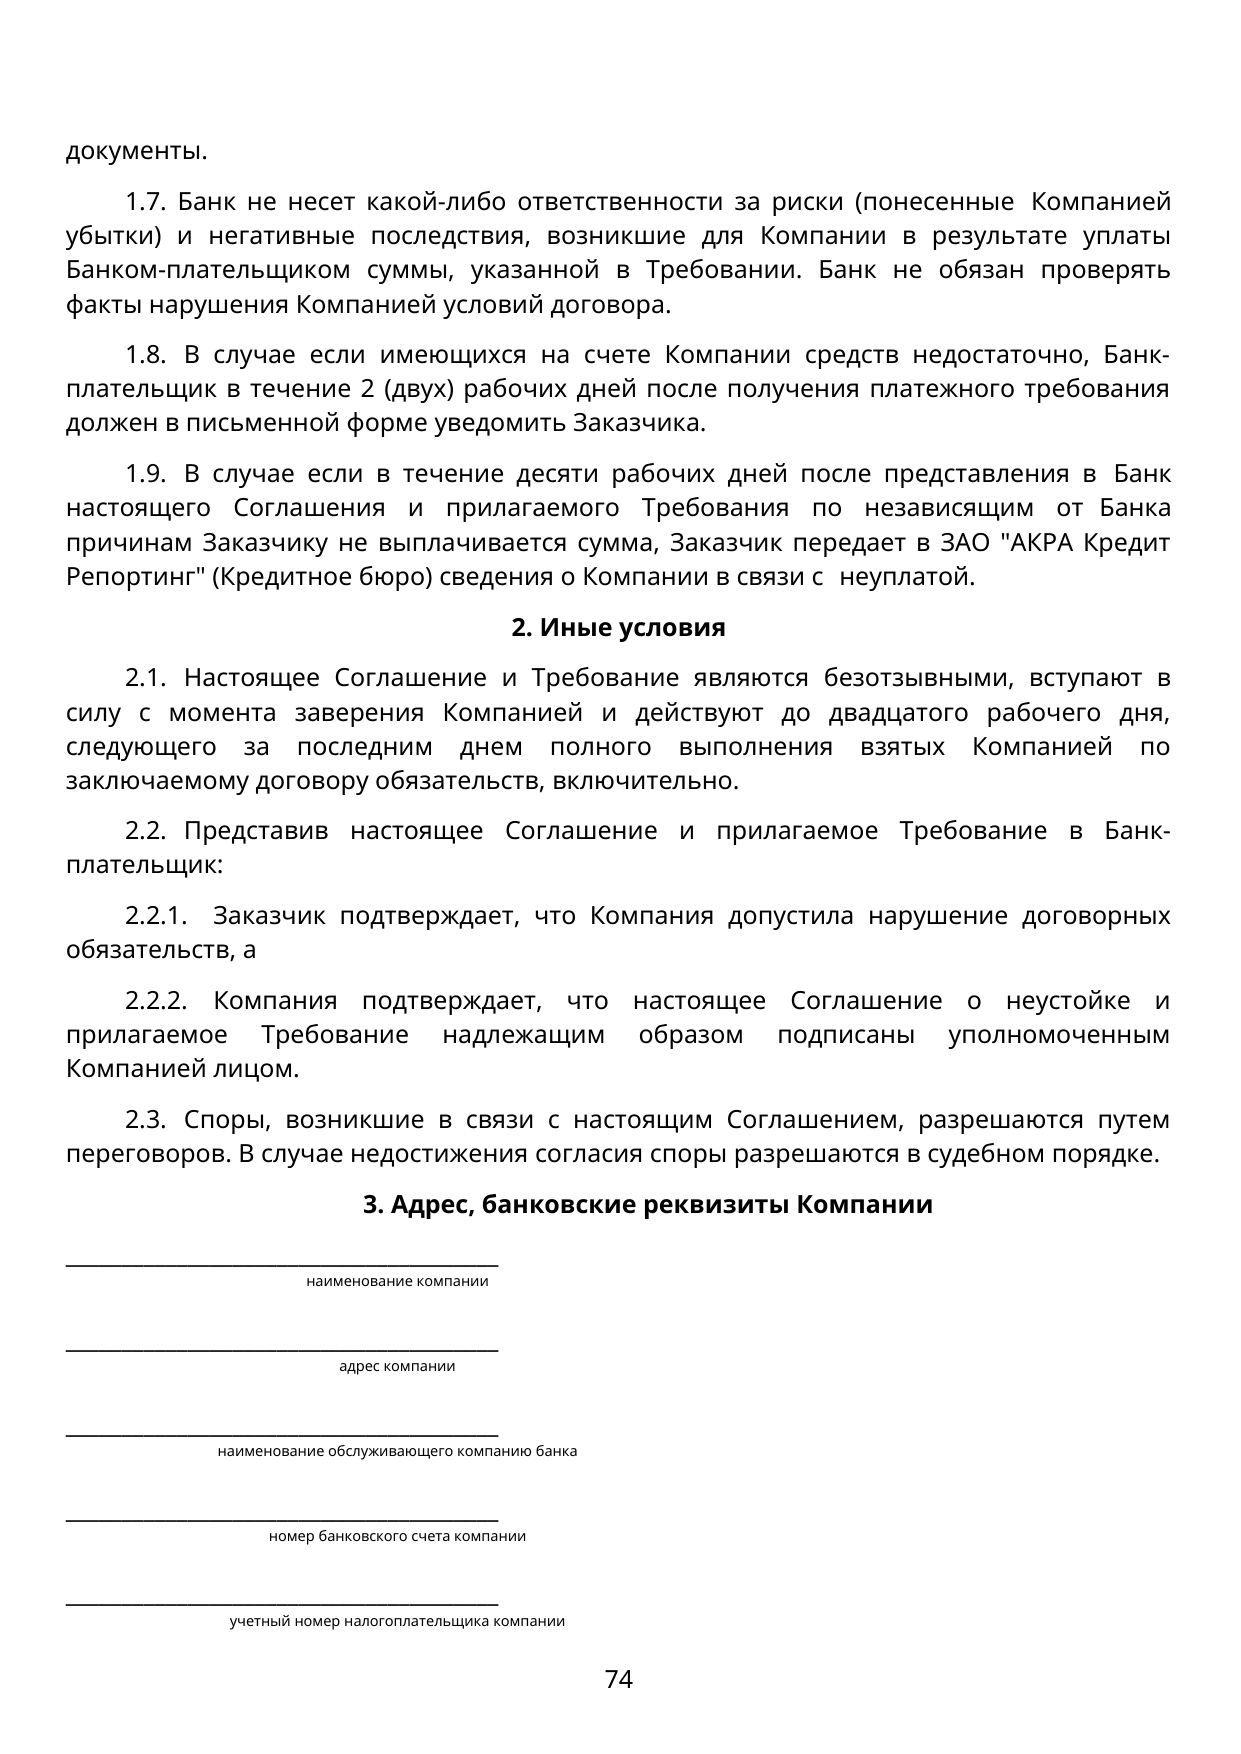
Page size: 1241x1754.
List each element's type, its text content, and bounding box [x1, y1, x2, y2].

text _______________________________________ [66, 1237, 1172, 1271]
text 2.2.1. Заказчик подтверждает, что Компания допустила нарушение договорных обязательств, а [66, 898, 1172, 966]
text _______________________________________ [66, 1576, 1172, 1610]
text _______________________________________ [66, 1491, 1172, 1525]
text _______________________________________ [66, 1322, 1172, 1356]
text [66, 133, 1172, 167]
text наименование обслуживающего компанию банка [66, 1441, 729, 1475]
text адрес компании [66, 1356, 729, 1390]
text 1.8. В случае если имеющихся на счете Компании средств недостаточно, Банк-плательщик в течение 2 (двух) рабочих дней после получения платежного требования должен в письменной форме уведомить Заказчика. [66, 337, 1172, 439]
text 3. Адрес, банковские реквизиты Компании [66, 1186, 1172, 1220]
text 1.7. Банк не несет какой-либо ответственности за риски (понесенные Компанией убытки) и негативные последствия, возникшие для Компании в результате уплаты Банком-плательщиком суммы, указанной в Требовании. Банк не обязан проверять факты нарушения Компанией условий договора. [66, 184, 1172, 320]
text _______________________________________ [66, 1407, 1172, 1441]
text 1.9. В случае если в течение десяти рабочих дней после представления в Банк настоящего Соглашения и прилагаемого Требования по независящим от Банка причинам Заказчику не выплачивается сумма, Заказчик передает в ЗАО "АКРА Кредит Репортинг" (Кредитное бюро) сведения о Компании в связи с неуплатой. [66, 456, 1172, 593]
text 2.2. Представив настоящее Соглашение и прилагаемое Требование в Банк-плательщик: [66, 813, 1172, 881]
text наименование компании [66, 1271, 729, 1305]
text учетный номер налогоплательщика компании [66, 1610, 729, 1644]
text номер банковского счета компании [66, 1525, 729, 1559]
text 2.3. Споры, возникшие в связи с настоящим Соглашением, разрешаются путем переговоров. В случае недостижения согласия споры разрешаются в судебном порядке. [66, 1101, 1172, 1169]
text 2.1. Настоящее Соглашение и Требование являются безотзывными, вступают в силу с момента заверения Компанией и действуют до двадцатого рабочего дня, следующего за последним днем полного выполнения взятых Компанией по заключаемому договору обязательств, включительно. [66, 660, 1172, 796]
text 2.2.2. Компания подтверждает, что настоящее Соглашение о неустойке и прилагаемое Требование надлежащим образом подписаны уполномоченным Компанией лицом. [66, 983, 1172, 1085]
text 2. Иные условия [66, 609, 1172, 643]
